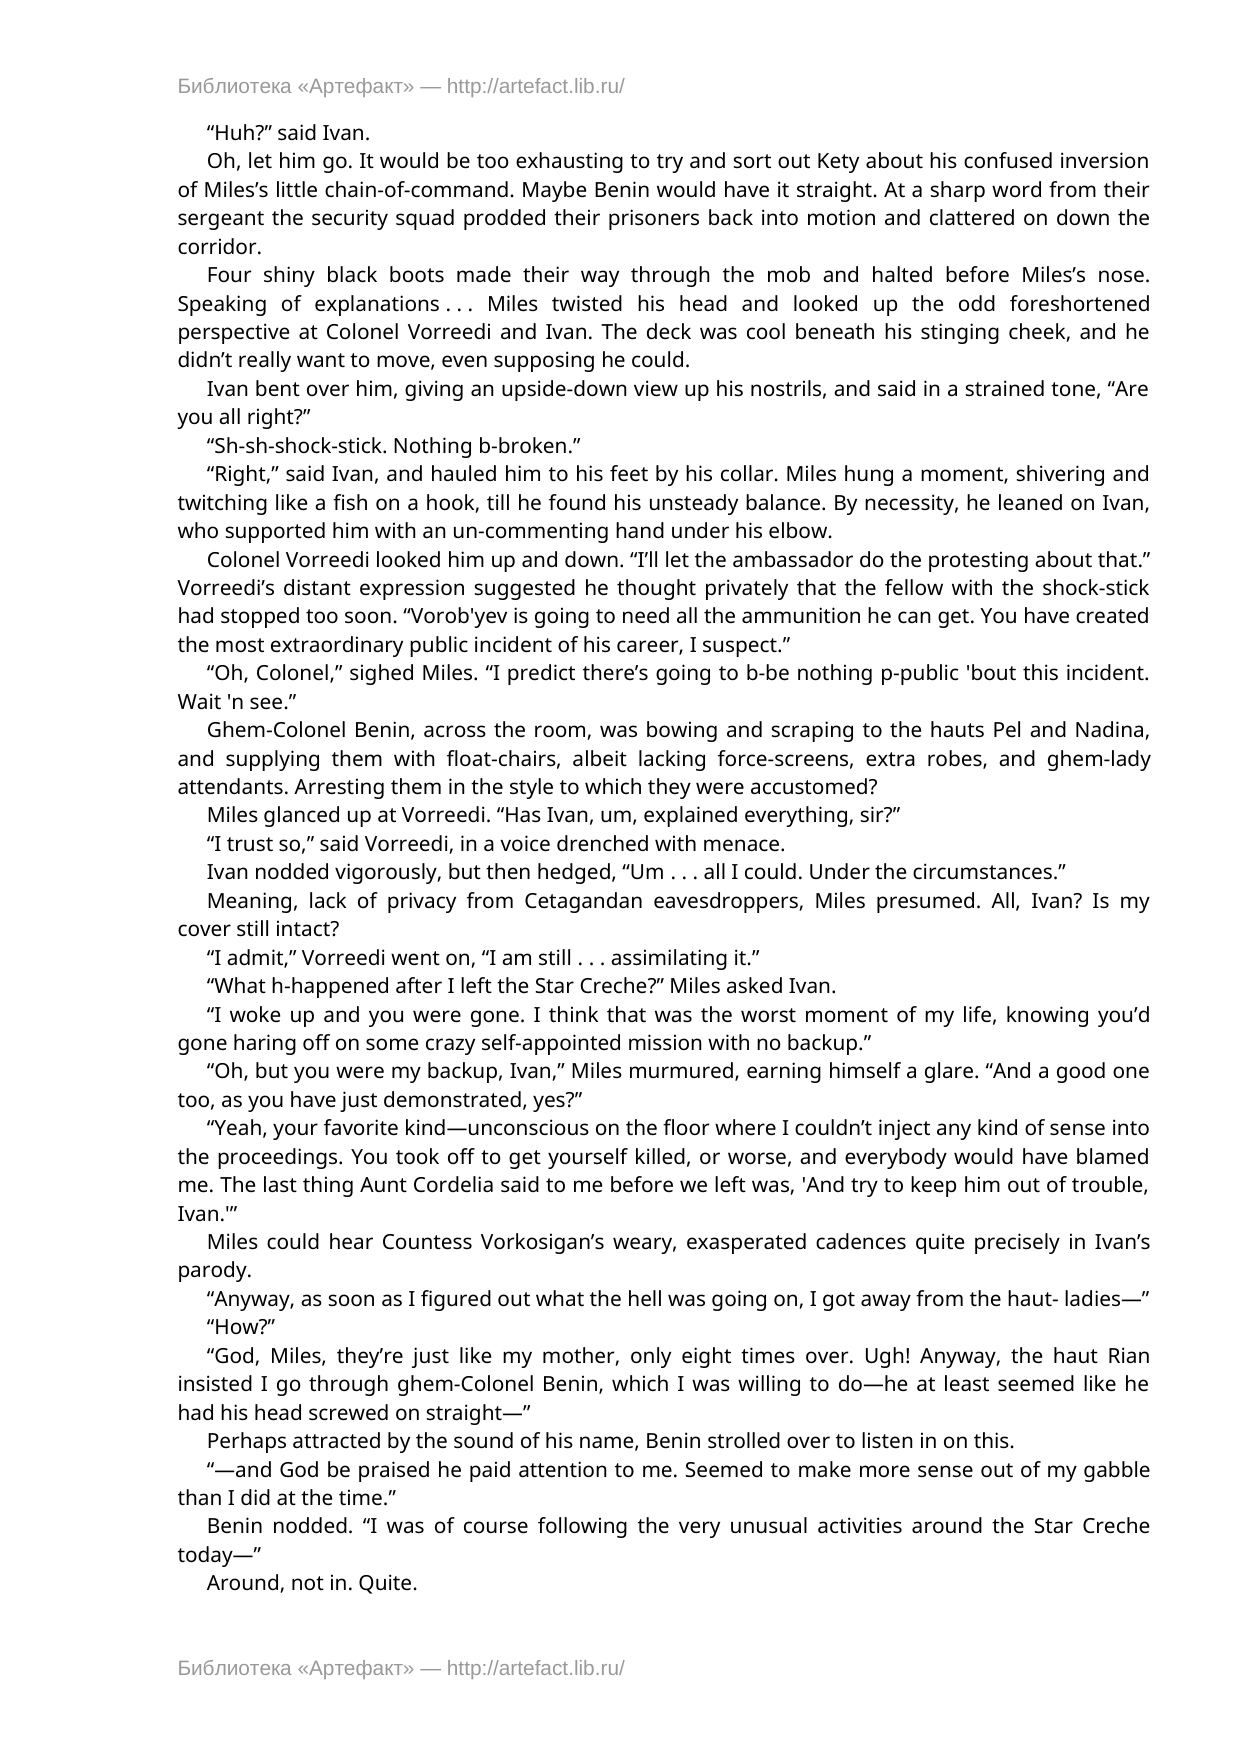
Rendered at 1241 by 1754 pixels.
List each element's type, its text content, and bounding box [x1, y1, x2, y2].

text “Right,” said Ivan, and hauled him to his feet by his collar. Miles hung a moment, shivering and twitching like a fish on a hook, till he found his unsteady balance. By necessity, he leaned on Ivan, who supported him with an un-commenting hand under his elbow. [177, 459, 1152, 545]
text “I woke up and you were gone. I think that was the worst moment of my life, knowing you’d gone haring off on some crazy self-appointed mission with no backup.” [177, 1000, 1152, 1057]
text “Oh, Colonel,” sighed Miles. “I predict there’s going to b-be nothing p-public 'bout this incident. Wait 'n see.” [177, 658, 1152, 715]
text Ivan nodded vigorously, but then hedged, “Um . . . all I could. Under the circumstances.” [177, 857, 1152, 886]
text “Oh, but you were my backup, Ivan,” Miles murmured, earning himself a glare. “And a good one too, as you have just demonstrated, yes?” [177, 1057, 1152, 1113]
text “Anyway, as soon as I figured out what the hell was going on, I got away from the haut- ladies—” [177, 1284, 1152, 1312]
text “I trust so,” said Vorreedi, in a voice drenched with menace. [177, 829, 1152, 857]
text Perhaps attracted by the sound of his name, Benin strolled over to listen in on this. [177, 1426, 1152, 1455]
text “God, Miles, they’re just like my mother, only eight times over. Ugh! Anyway, the haut Rian insisted I go through ghem-Colonel Benin, which I was willing to do—he at least seemed like he had his head screwed on straight—” [177, 1341, 1152, 1426]
text “Sh-sh-shock-stick. Nothing b-broken.” [177, 431, 1152, 459]
text Ivan bent over him, giving an upside-down view up his nostrils, and said in a strained tone, “Are you all right?” [177, 374, 1152, 431]
text Benin nodded. “I was of course following the very unusual activities around the Star Creche today—” [177, 1512, 1152, 1568]
text “I admit,” Vorreedi went on, “I am still . . . assimilating it.” [177, 943, 1152, 971]
text Oh, let him go. It would be too exhausting to try and sort out Kety about his confused inversion of Miles’s little chain-of-command. Maybe Benin would have it straight. At a sharp word from their sergeant the security squad prodded their prisoners back into motion and clattered on down the corridor. [177, 147, 1152, 260]
text “How?” [177, 1312, 1152, 1341]
text “—and God be praised he paid attention to me. Seemed to make more sense out of my gabble than I did at the time.” [177, 1455, 1152, 1512]
text “Huh?” said Ivan. [177, 118, 1152, 147]
text “What h-happened after I left the Star Creche?” Miles asked Ivan. [177, 971, 1152, 1000]
text Miles glanced up at Vorreedi. “Has Ivan, um, explained everything, sir?” [177, 801, 1152, 829]
text “Yeah, your favorite kind—unconscious on the floor where I couldn’t inject any kind of sense into the proceedings. You took off to get yourself killed, or worse, and everybody would have blamed me. The last thing Aunt Cordelia said to me before we left was, 'And try to keep him out of trouble, Ivan.'” [177, 1113, 1152, 1227]
text Colonel Vorreedi looked him up and down. “I’ll let the ambassador do the protesting about that.” Vorreedi’s distant expression suggested he thought privately that the fellow with the shock-stick had stopped too soon. “Vorob'yev is going to need all the ammunition he can get. You have created the most extraordinary public incident of his career, I suspect.” [177, 545, 1152, 658]
text Meaning, lack of privacy from Cetagandan eavesdroppers, Miles presumed. All, Ivan? Is my cover still intact? [177, 886, 1152, 943]
text Four shiny black boots made their way through the mob and halted before Miles’s nose. Speaking of explanations . . . Miles twisted his head and looked up the odd foreshortened perspective at Colonel Vorreedi and Ivan. The deck was cool beneath his stinging cheek, and he didn’t really want to move, even supposing he could. [177, 260, 1152, 374]
text Around, not in. Quite. [177, 1568, 1152, 1597]
text Miles could hear Countess Vorkosigan’s weary, exasperated cadences quite precisely in Ivan’s parody. [177, 1227, 1152, 1284]
text Ghem-Colonel Benin, across the room, was bowing and scraping to the hauts Pel and Nadina, and supplying them with float-chairs, albeit lacking force-screens, extra robes, and ghem-lady attendants. Arresting them in the style to which they were accustomed? [177, 715, 1152, 801]
